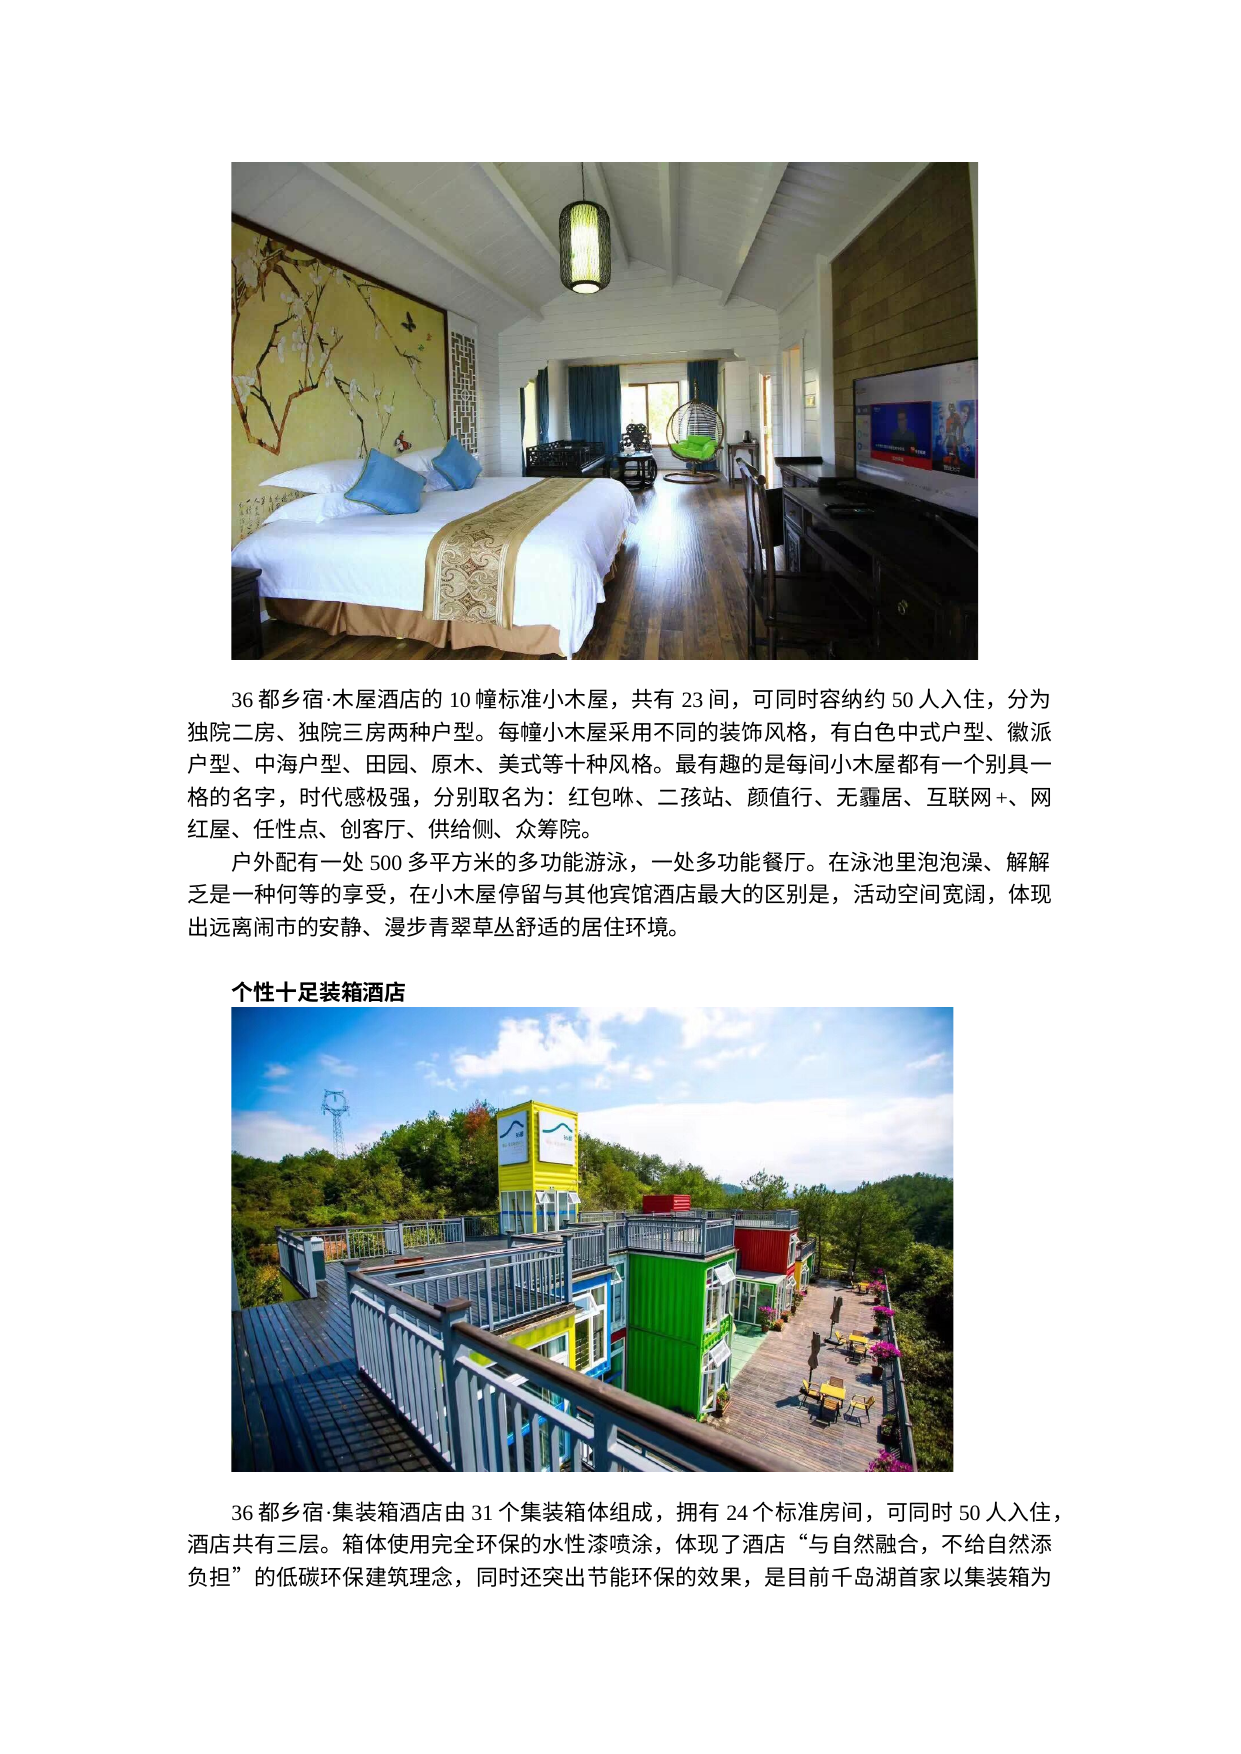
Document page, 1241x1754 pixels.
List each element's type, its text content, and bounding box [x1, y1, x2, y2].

picture [231, 162, 979, 660]
text 个性十足装箱酒店 [187, 974, 1053, 1007]
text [187, 1494, 1053, 1592]
picture [231, 1007, 954, 1472]
text 36都乡宿·木屋酒店的10幢标准小木屋，共有23间，可同时容纳约50人入住，分为独院二房、独院三房两种户型。每幢小木屋采用不同的装饰风格，有白色中式户型、徽派户型、中海户型、田园、原木、美式等十种风格。最有趣的是每间小木屋都有一个别具一格的名字，时代感极强，分别取名为：红包咻、二孩站、颜值行、无霾居、互联网+、网红屋、任性点、创客厅、供给侧、众筹院。 [187, 682, 1053, 844]
text 户外配有一处500多平方米的多功能游泳，一处多功能餐厅。在泳池里泡泡澡、解解乏是一种何等的享受，在小木屋停留与其他宾馆酒店最大的区别是，活动空间宽阔，体现出远离闹市的安静、漫步青翠草丛舒适的居住环境。 [187, 844, 1053, 942]
